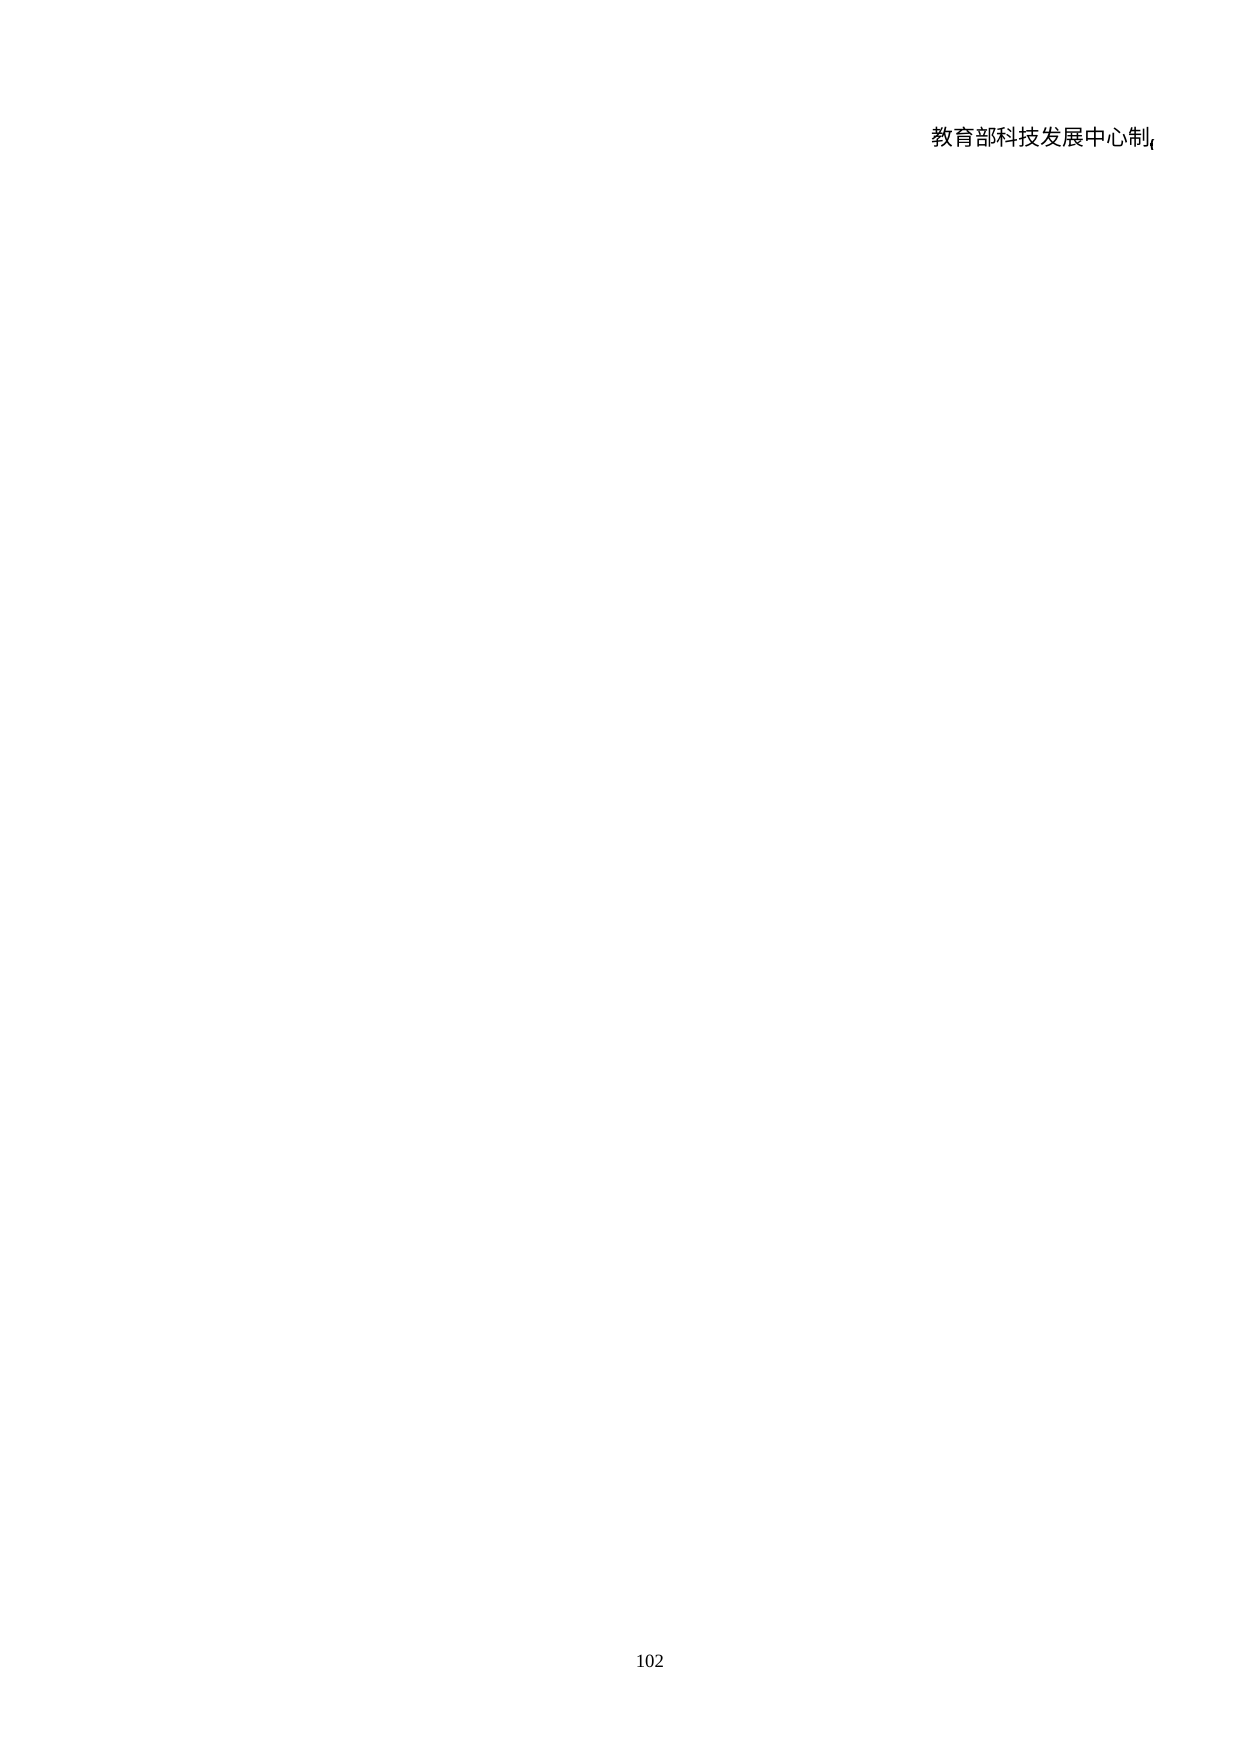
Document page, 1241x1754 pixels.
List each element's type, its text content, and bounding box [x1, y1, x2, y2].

text 教育部科技发展中心制 [148, 119, 1152, 152]
